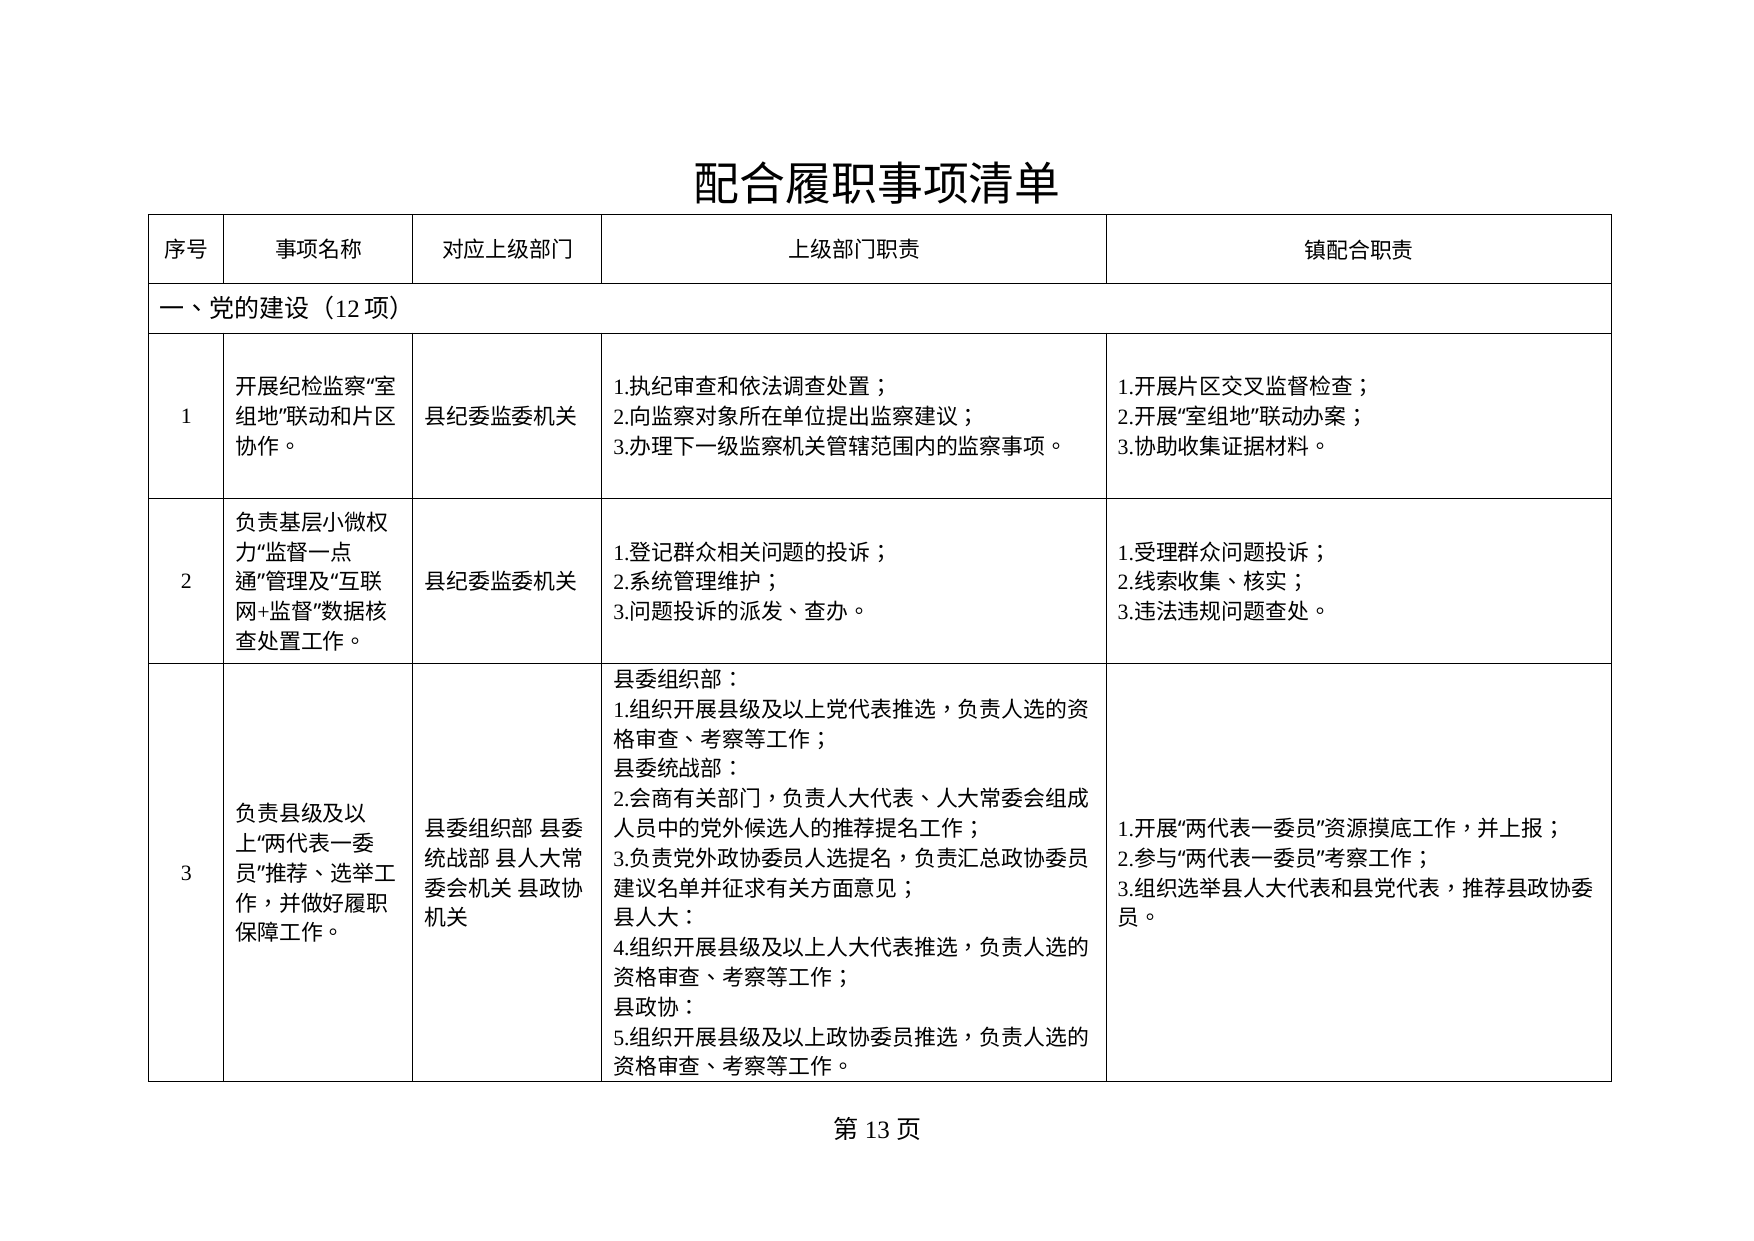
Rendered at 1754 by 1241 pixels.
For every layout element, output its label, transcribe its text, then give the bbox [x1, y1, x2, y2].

table_header 事项名称 [224, 215, 412, 283]
subtitle 配合履职事项清单 [148, 148, 1606, 214]
table_cell 开展纪检监察“室组地”联动和片区协作。 [224, 334, 412, 498]
table_header 对应上级部门 [413, 215, 601, 283]
table_cell 一、党的建设（12项） [149, 284, 1611, 333]
table_header 镇配合职责 [1107, 215, 1611, 283]
table_cell 县纪委监委机关 [413, 499, 601, 663]
table_cell 负责基层小微权力“监督一点通”管理及“互联网+监督”数据核查处置工作。 [224, 499, 412, 663]
table_cell 1 [149, 334, 223, 498]
table_cell 1.开展片区交叉监督检查； 2.开展“室组地”联动办案； 3.协助收集证据材料。 [1107, 334, 1611, 498]
table_cell 1.登记群众相关问题的投诉； 2.系统管理维护； 3.问题投诉的派发、查办。 [602, 499, 1106, 663]
table_cell 负责县级及以上“两代表一委员”推荐、选举工作，并做好履职保障工作。 [224, 664, 412, 1081]
table_cell 县委组织部 县委统战部 县人大常委会机关 县政协机关 [413, 664, 601, 1081]
table_cell 3 [149, 664, 223, 1081]
table_header 上级部门职责 [602, 215, 1106, 283]
table_cell 1.受理群众问题投诉； 2.线索收集、核实； 3.违法违规问题查处。 [1107, 499, 1611, 663]
table_header 序号 [149, 215, 223, 283]
table_cell 县委组织部： 1.组织开展县级及以上党代表推选，负责人选的资格审查、考察等工作； 县委统战部： 2.会商有关部门，负责人大代表、人大常委会组成人员中的党外候选人的推荐提名工作； 3.负责党外政协委员人选提名，负责汇总政协委员建议名单并征求有关方面意见； 县人大： 4.组织开展县级及以上人大代表推选，负责人选的资格审查、考察等工作； 县政协： 5.组织开展县级及以上政协委员推选，负责人选的资格审查、考察等工作。 [602, 664, 1106, 1081]
table_cell 县纪委监委机关 [413, 334, 601, 498]
table_cell 1.开展“两代表一委员”资源摸底工作，并上报； 2.参与“两代表一委员”考察工作； 3.组织选举县人大代表和县党代表，推荐县政协委员。 [1107, 664, 1611, 1081]
table_cell 2 [149, 499, 223, 663]
table_cell 1.执纪审查和依法调查处置； 2.向监察对象所在单位提出监察建议； 3.办理下一级监察机关管辖范围内的监察事项。 [602, 334, 1106, 498]
